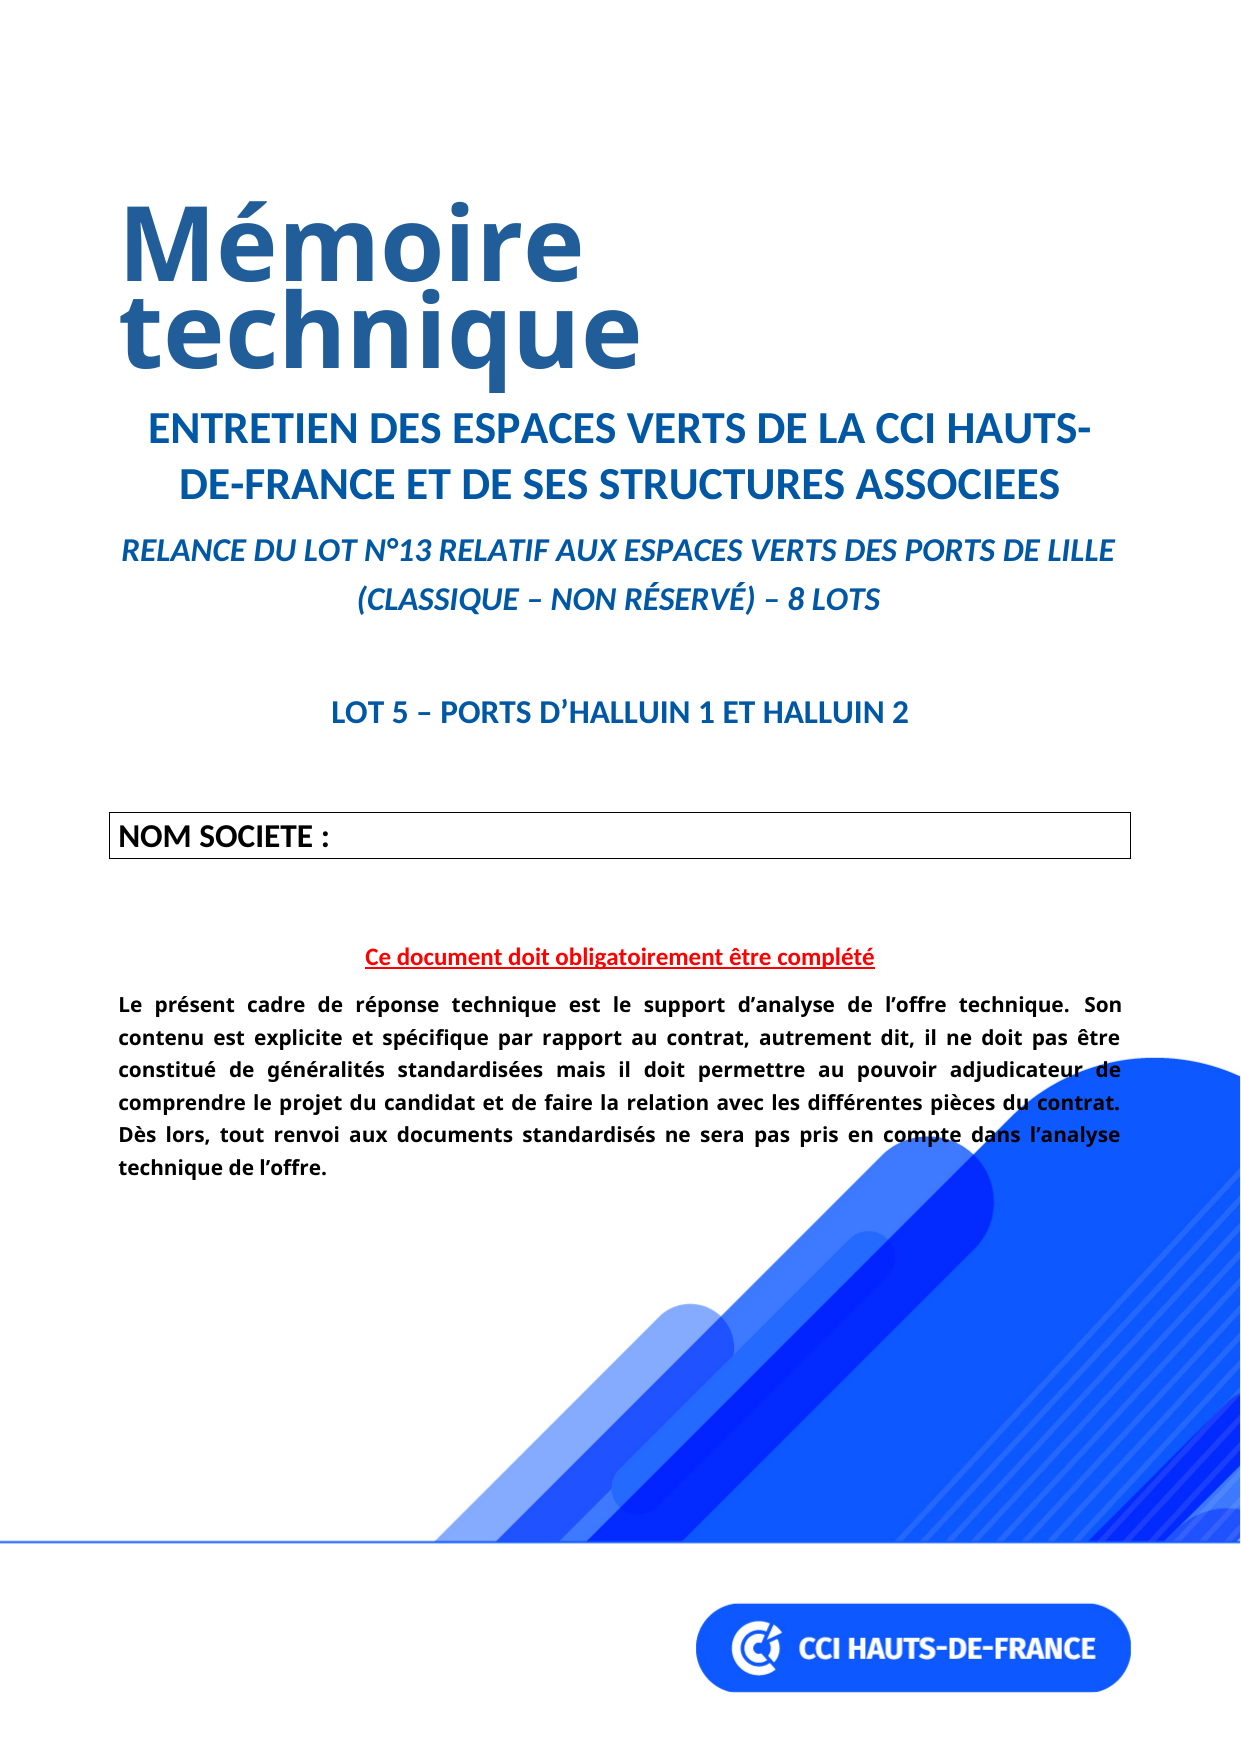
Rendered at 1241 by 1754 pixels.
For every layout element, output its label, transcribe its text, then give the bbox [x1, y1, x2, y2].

text Entretien des espaces verts de la cci hauts-de-France et de ses structures associees [118, 399, 1122, 511]
text Lot 5 – PortS D’Halluin 1 et HALLUIN 2 [118, 692, 1122, 732]
text NOM SOCIETE : [110, 813, 1130, 858]
text Relance du lot n°13 relatif aux espaces verts des Ports de Lille (Classique – Non réservé) – 8 lots [118, 529, 1122, 618]
subtitle Le présent cadre de réponse technique est le support d’analyse de l’offre technique. Son contenu est explicite et spécifique par rapport au contrat, autrement dit, il ne doit pas être constitué de généralités standardisées mais il doit permettre au pouvoir adjudicateur de comprendre le projet du candidat et de faire la relation avec les différentes pièces du contrat. Dès lors, tout renvoi aux documents standardisés ne sera pas pris en compte dans l’analyse technique de l’offre. [118, 990, 1122, 1182]
text Mémoire technique [118, 203, 1122, 399]
picture [0, 1, 1241, 1754]
text Ce document doit obligatoirement être complété [118, 941, 1122, 972]
